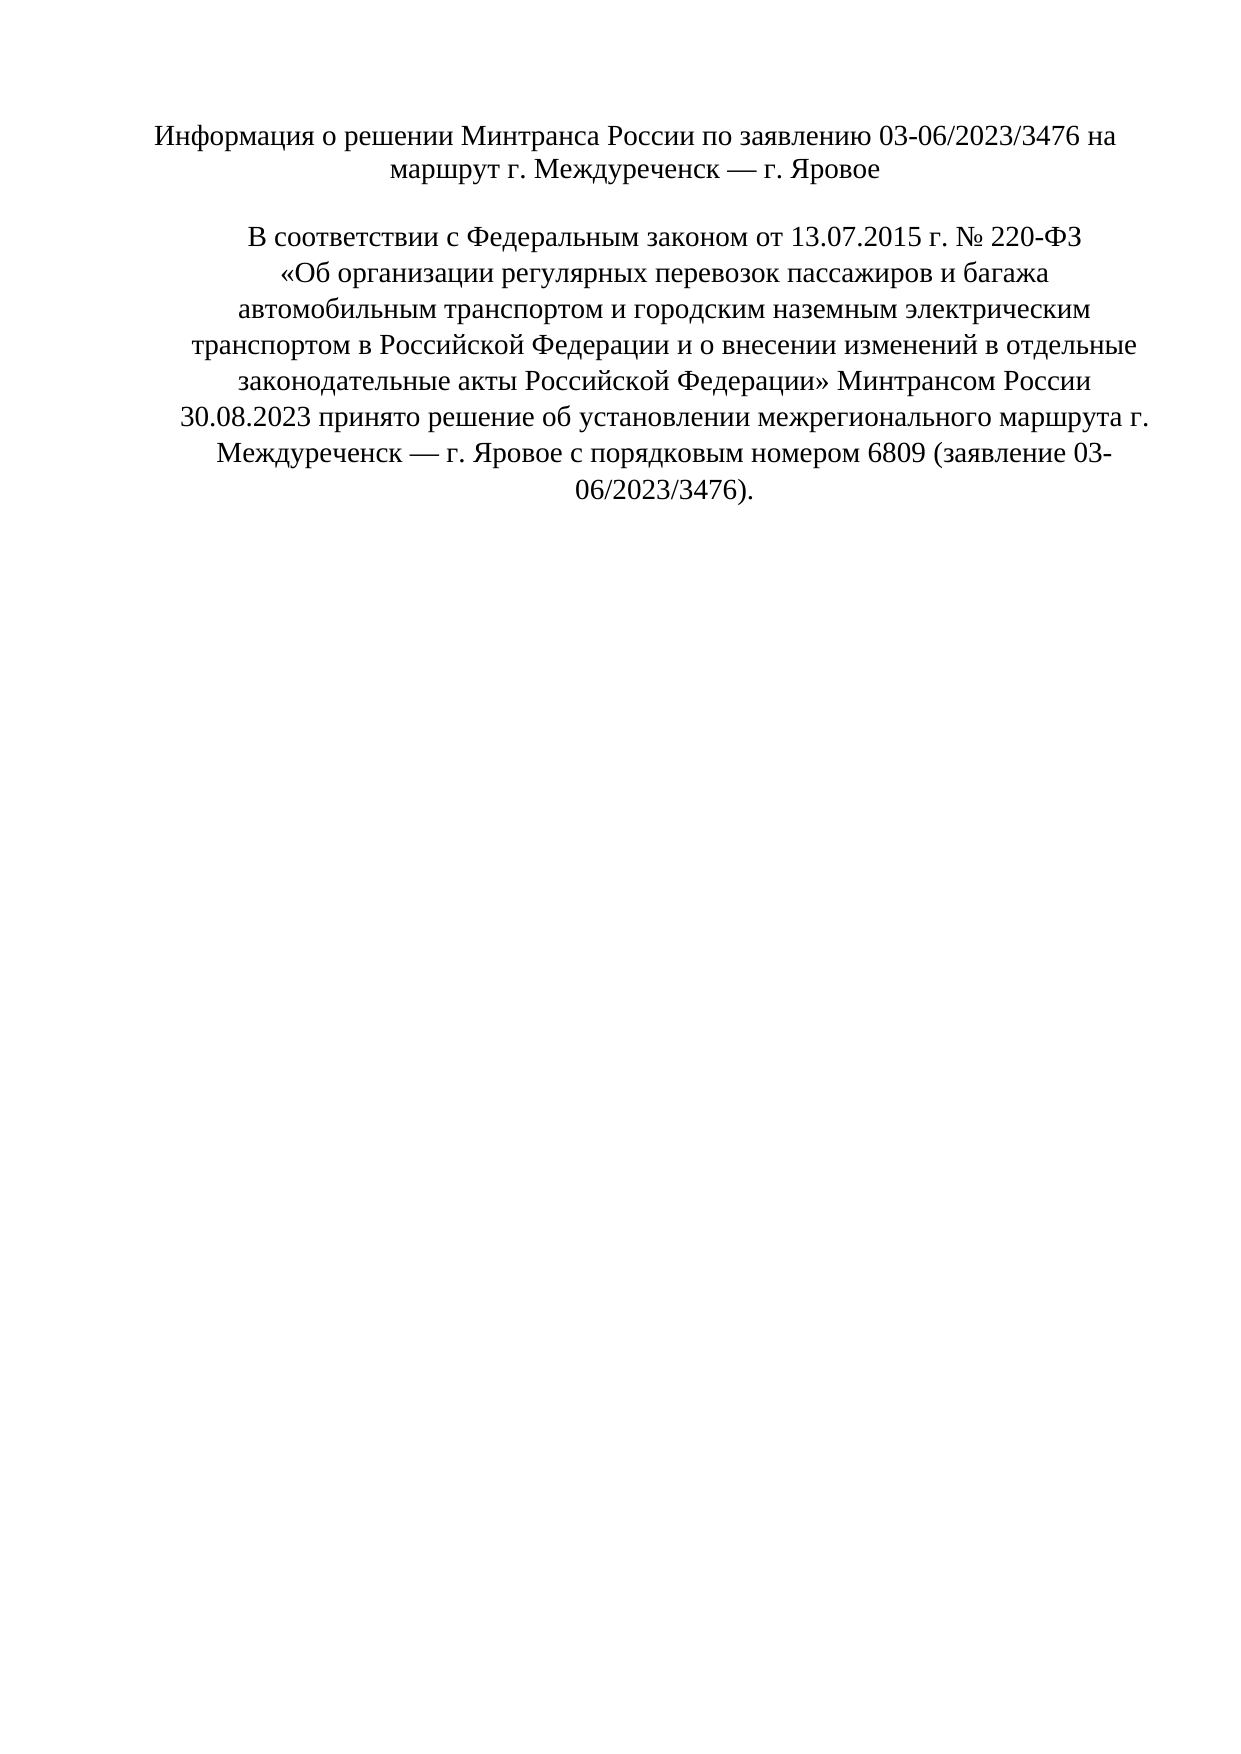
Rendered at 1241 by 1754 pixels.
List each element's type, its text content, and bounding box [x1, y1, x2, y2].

text Информация о решении Минтранса России по заявлению 03-06/2023/3476 на маршрут г. Междуреченск — г. Яровое [118, 118, 1152, 185]
text В соответствии с Федеральным законом от 13.07.2015 г. № 220-ФЗ «Об организации регулярных перевозок пассажиров и багажа автомобильным транспортом и городским наземным электрическим транспортом в Российской Федерации и о внесении изменений в отдельные законодательные акты Российской Федерации» Минтрансом России 30.08.2023 принято решение об установлении межрегионального маршрута г. Междуреченск — г. Яровое с порядковым номером 6809 (заявление 03-06/2023/3476). [177, 219, 1152, 505]
